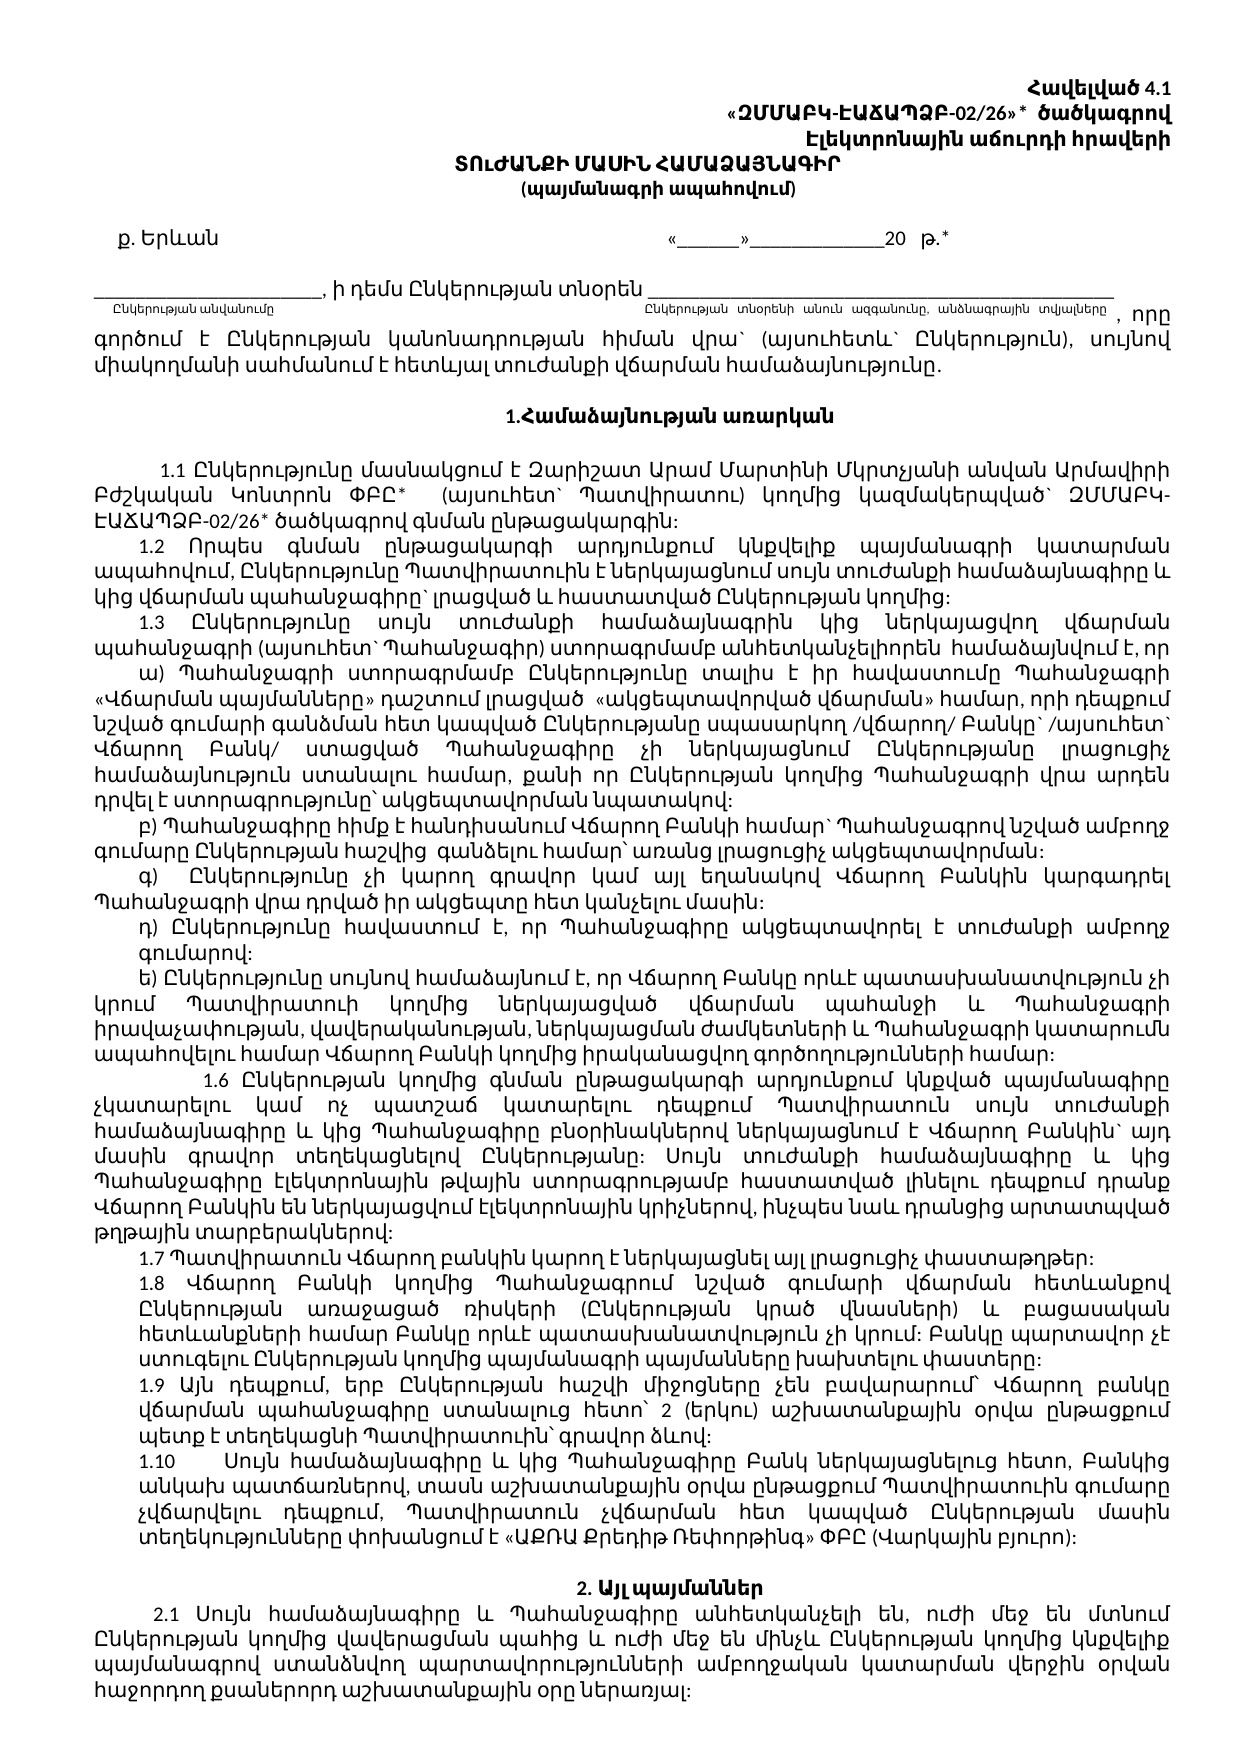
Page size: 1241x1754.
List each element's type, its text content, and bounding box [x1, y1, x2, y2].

text ե) Ընկերությունը սույնով համաձայնում է, որ Վճարող Բանկը որևէ պատասխանատվություն չի կրում Պատվիրատուի կողմից ներկայացված վճարման պահանջի և Պահանջագրի իրավաչափության, վավերականության, ներկայացման ժամկետների և Պահանջագրի կատարումն ապահովելու համար Վճարող Բանկի կողմից իրականացվող գործողությունների համար: [94, 965, 1171, 1067]
text Էլեկտրոնային աճուրդի հրավերի [94, 126, 1171, 151]
text 2.1 Սույն համաձայնագիրը և Պահանջագիրը անհետկանչելի են, ուժի մեջ են մտնում Ընկերության կողմից վավերացման պահից և ուժի մեջ են մինչև Ընկերության կողմից կնքվելիք պայմանագրով ստանձնվող պարտավորությունների ամբողջական կատարման վերջին օրվան հաջորդող քսաներորդ աշխատանքային օրը ներառյալ: [94, 1601, 1171, 1702]
text 1.10 Սույն համաձայնագիրը և կից Պահանջագիրը Բանկ ներկայացնելուց հետո, Բանկից անկախ պատճառներով, տասն աշխատանքային օրվա ընթացքում Պատվիրատուին գումարը չվճարվելու դեպքում, Պատվիրատուն չվճարման հետ կապված Ընկերության մասին տեղեկությունները փոխանցում է «ԱՔՌԱ Քրեդիթ Ռեփորթինգ» ՓԲԸ (Վարկային բյուրո): [138, 1448, 1171, 1550]
text ա) Պահանջագրի ստորագրմամբ Ընկերությունը տալիս է իր հավաստումը Պահանջագրի «Վճարման պայմանները» դաշտում լրացված «ակցեպտավորված վճարման» համար, որի դեպքում նշված գումարի գանձման հետ կապված Ընկերությանը սպասարկող /վճարող/ Բանկը` /այսուհետ` Վճարող Բանկ/ ստացված Պահանջագիրը չի ներկայացնում Ընկերությանը լրացուցիչ համաձայնություն ստանալու համար, քանի որ Ընկերության կողմից Պահանջագրի վրա արդեն դրվել է ստորագրությունը՝ ակցեպտավորման նպատակով: [94, 660, 1171, 813]
text 1.8 Վճարող Բանկի կողմից Պահանջագրում նշված գումարի վճարման հետևանքով Ընկերության առաջացած ռիսկերի (Ընկերության կրած վնասների) և բացասական հետևանքների համար Բանկը որևէ պատասխանատվություն չի կրում: Բանկը պարտավոր չէ ստուգելու Ընկերության կողմից պայմանագրի պայմանները խախտելու փաստերը: [138, 1270, 1171, 1372]
text ______________________, ի դեմս Ընկերության տնօրեն _____________________________________________ [94, 276, 1171, 301]
text 1.6 Ընկերության կողմից գնման ընթացակարգի արդյունքում կնքված պայմանագիրը չկատարելու կամ ոչ պատշաճ կատարելու դեպքում Պատվիրատուն սույն տուժանքի համաձայնագիրը և կից Պահանջագիրը բնօրինակներով ներկայացնում է Վճարող Բանկին` այդ մասին գրավոր տեղեկացնելով Ընկերությանը: Սույն տուժանքի համաձայնագիրը և կից Պահանջագիրը էլեկտրոնային թվային ստորագրությամբ հաստատված լինելու դեպքում դրանք Վճարող Բանկին են ներկայացվում էլեկտրոնային կրիչներով, ինչպես նաև դրանցից արտատպված թղթային տարբերակներով: [94, 1067, 1171, 1245]
text 1.Համաձայնության առարկան [169, 403, 1171, 428]
text ք. Երևան «______»_____________20 թ.* [94, 225, 1171, 250]
text բ) Պահանջագիրը հիմք է հանդիսանում Վճարող Բանկի համար` Պահանջագրով նշված ամբողջ գումարը Ընկերության հաշվից գանձելու համար՝ առանց լրացուցիչ ակցեպտավորման: [94, 813, 1171, 864]
text 1.7 Պատվիրատուն Վճարող բանկին կարող է ներկայացնել այլ լրացուցիչ փաստաթղթեր: [138, 1245, 1171, 1270]
text գ) Ընկերությունը չի կարող գրավոր կամ այլ եղանակով Վճարող Բանկին կարգադրել Պահանջագրի վրա դրված իր ակցեպտը հետ կանչելու մասին: [94, 864, 1171, 914]
text 1.1 Ընկերությունը մասնակցում է Զարիշատ Արամ Մարտինի Մկրտչյանի անվան Արմավիրի Բժշկական Կոնտրոն ՓԲԸ* (այսուհետ` Պատվիրատու) կողմից կազմակերպված` ԶՄՄԱԲԿ-ԷԱՃԱՊՁԲ-02/26* ծածկագրով գնման ընթացակարգին: [94, 457, 1171, 533]
text Ընկերության անվանումը Ընկերության տնօրենի անուն ազգանունը, անձնագրային տվյալները , որը գործում է Ընկերության կանոնադրության հիման վրա` (այսուհետև` Ընկերություն), սույնով միակողմանի սահմանում է հետևյալ տուժանքի վճարման համաձայնությունը. [94, 301, 1171, 377]
text ՏՈւԺԱՆՔԻ ՄԱՍԻՆ ՀԱՄԱՁԱՅՆԱԳԻՐ [94, 151, 1171, 177]
text 1.2 Որպես գնման ընթացակարգի արդյունքում կնքվելիք պայմանագրի կատարման ապահովում, Ընկերությունը Պատվիրատուին է ներկայացնում սույն տուժանքի համաձայնագիրը և կից վճարման պահանջագիրը` լրացված և հաստատված Ընկերության կողմից: [94, 533, 1171, 609]
text 2. Այլ պայմաններ [169, 1575, 1171, 1601]
text Հավելված 4.1 [94, 75, 1171, 100]
text դ) Ընկերությունը հավաստում է, որ Պահանջագիրը ակցեպտավորել է տուժանքի ամբողջ գումարով: [138, 914, 1171, 965]
text 1.3 Ընկերությունը սույն տուժանքի համաձայնագրին կից ներկայացվող վճարման պահանջագրի (այսուհետ` Պահանջագիր) ստորագրմամբ անհետկանչելիորեն համաձայնվում է, որ [94, 609, 1171, 660]
text 1.9 Այն դեպքում, երբ Ընկերության հաշվի միջոցները չեն բավարարում՝ Վճարող բանկը վճարման պահանջագիրը ստանալուց հետո՝ 2 (երկու) աշխատանքային օրվա ընթացքում պետք է տեղեկացնի Պատվիրատուին՝ գրավոր ձևով: [138, 1372, 1171, 1448]
text (պայմանագրի ապահովում) [94, 177, 1171, 199]
text «ԶՄՄԱԲԿ-ԷԱՃԱՊՁԲ-02/26»* ծածկագրով [94, 100, 1171, 126]
